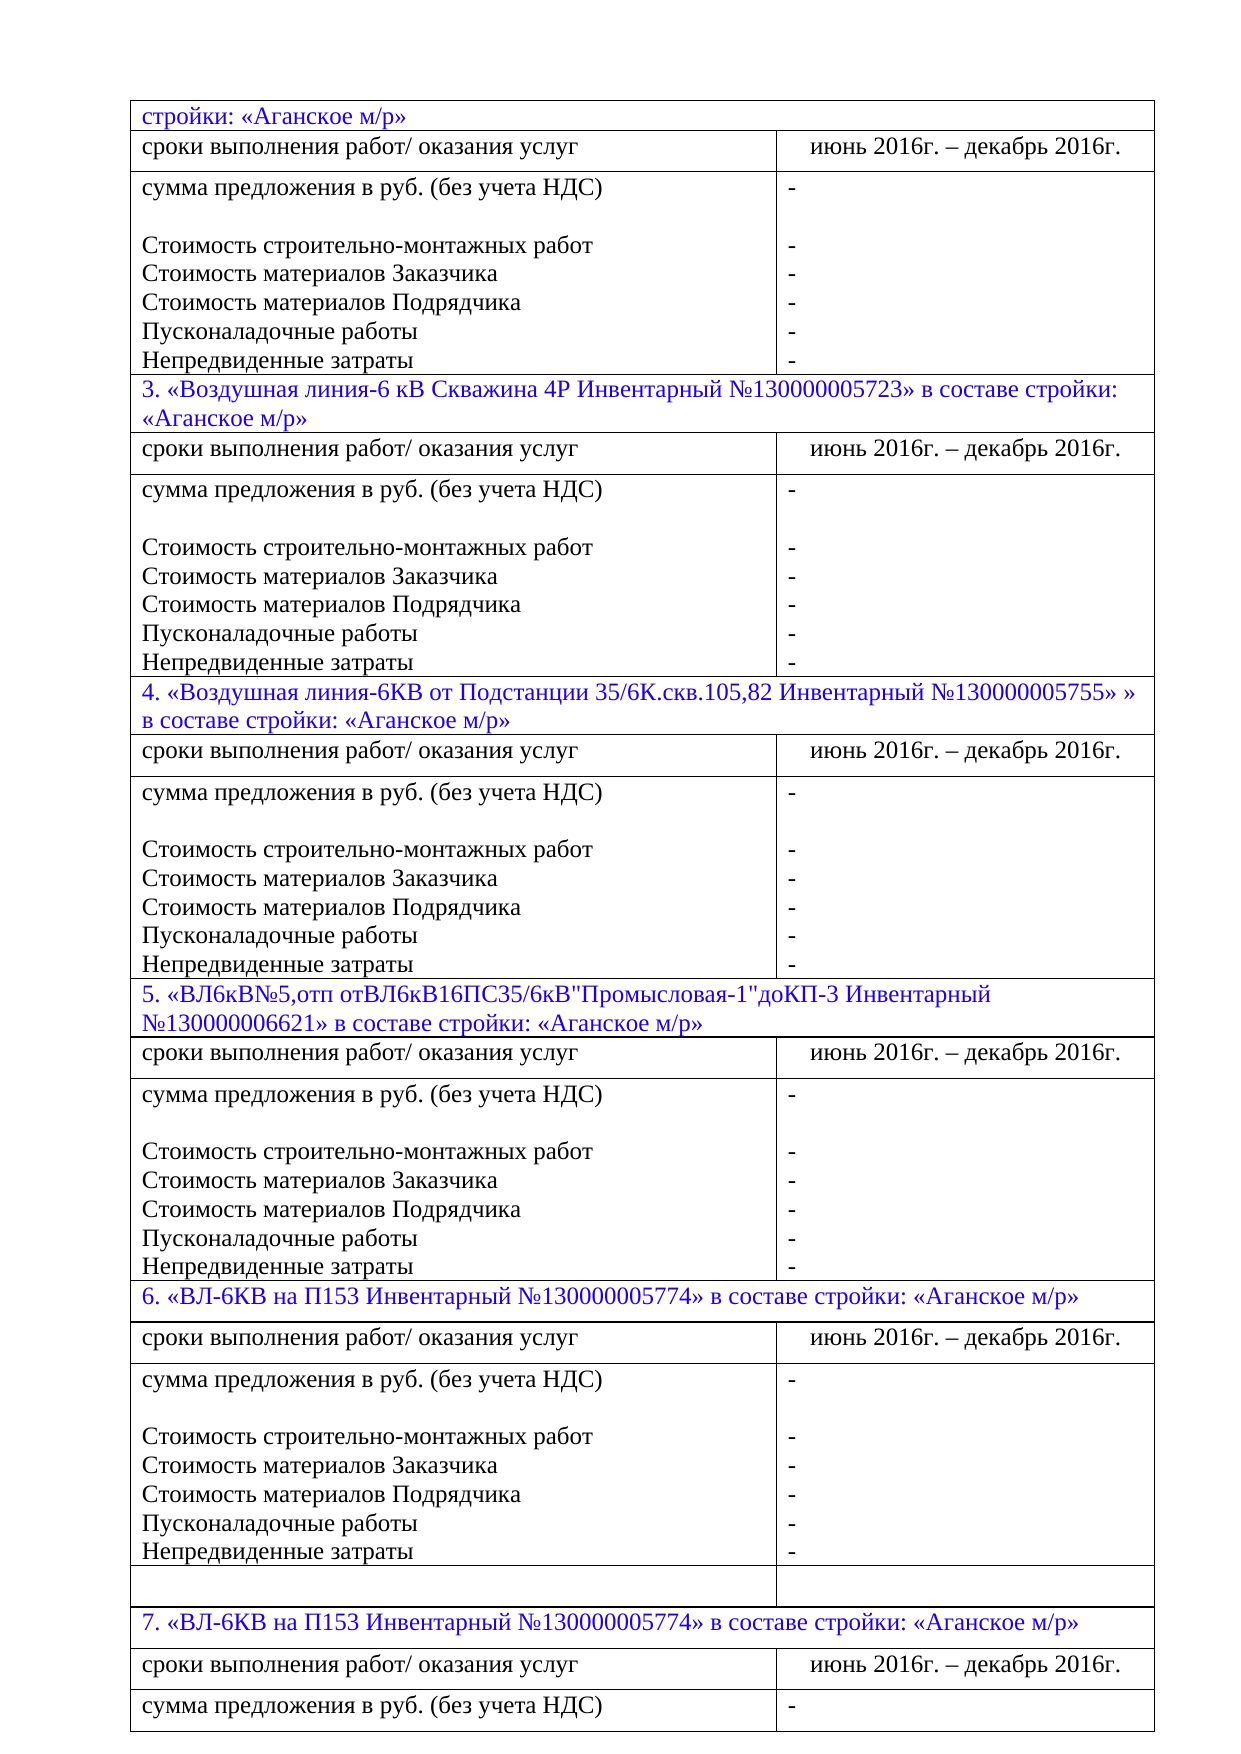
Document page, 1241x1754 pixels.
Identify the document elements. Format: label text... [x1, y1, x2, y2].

table_cell 3. «Воздушная линия-6 кВ Скважина 4Р Инвентарный №130000005723» в составе стройки: «Аганское м/р» [131, 375, 1154, 432]
table_cell [777, 1566, 1154, 1606]
table_cell - - - - - - [777, 1690, 1154, 1731]
table_cell июнь 2016г. – декабрь 2016г. [777, 1038, 1154, 1078]
table_cell сроки выполнения работ/ оказания услуг [131, 735, 776, 776]
table_cell сроки выполнения работ/ оказания услуг [131, 131, 776, 171]
table_cell сроки выполнения работ/ оказания услуг [131, 1323, 776, 1363]
table_cell сроки выполнения работ/ оказания услуг [131, 433, 776, 473]
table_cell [131, 1364, 776, 1565]
table_cell - - - - - - [777, 475, 1154, 676]
table_cell 7. «ВЛ-6КВ на П153 Инвентарный №130000005774» в составе стройки: «Аганское м/р» [131, 1608, 1154, 1648]
table_cell 6. «ВЛ-6КВ на П153 Инвентарный №130000005774» в составе стройки: «Аганское м/р» [131, 1281, 1154, 1321]
table_cell июнь 2016г. – декабрь 2016г. [777, 1649, 1154, 1689]
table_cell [131, 1690, 776, 1731]
table_cell [131, 1566, 776, 1606]
table_cell июнь 2016г. – декабрь 2016г. [777, 1323, 1154, 1363]
table_cell - - - - - - [777, 777, 1154, 978]
table_cell июнь 2016г. – декабрь 2016г. [777, 131, 1154, 171]
table_cell - - - - - - [777, 1364, 1154, 1565]
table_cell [131, 101, 1154, 130]
table_cell июнь 2016г. – декабрь 2016г. [777, 735, 1154, 776]
table_cell 5. «ВЛ6кВ№5,отп отВЛ6кВ16ПС35/6кВ"Промысловая-1"доКП-3 Инвентарный №130000006621» в составе стройки: «Аганское м/р» [131, 979, 1154, 1036]
table_cell - - - - - - [777, 1079, 1154, 1280]
table_cell июнь 2016г. – декабрь 2016г. [777, 433, 1154, 473]
table_cell 4. «Воздушная линия-6КВ от Подстанции 35/6К.скв.105,82 Инвентарный №130000005755» » в составе стройки: «Аганское м/р» [131, 677, 1154, 734]
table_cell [131, 172, 776, 373]
table_cell сроки выполнения работ/ оказания услуг [131, 1038, 776, 1078]
table_cell сроки выполнения работ/ оказания услуг [131, 1649, 776, 1689]
table_cell - - - - - - [777, 172, 1154, 373]
